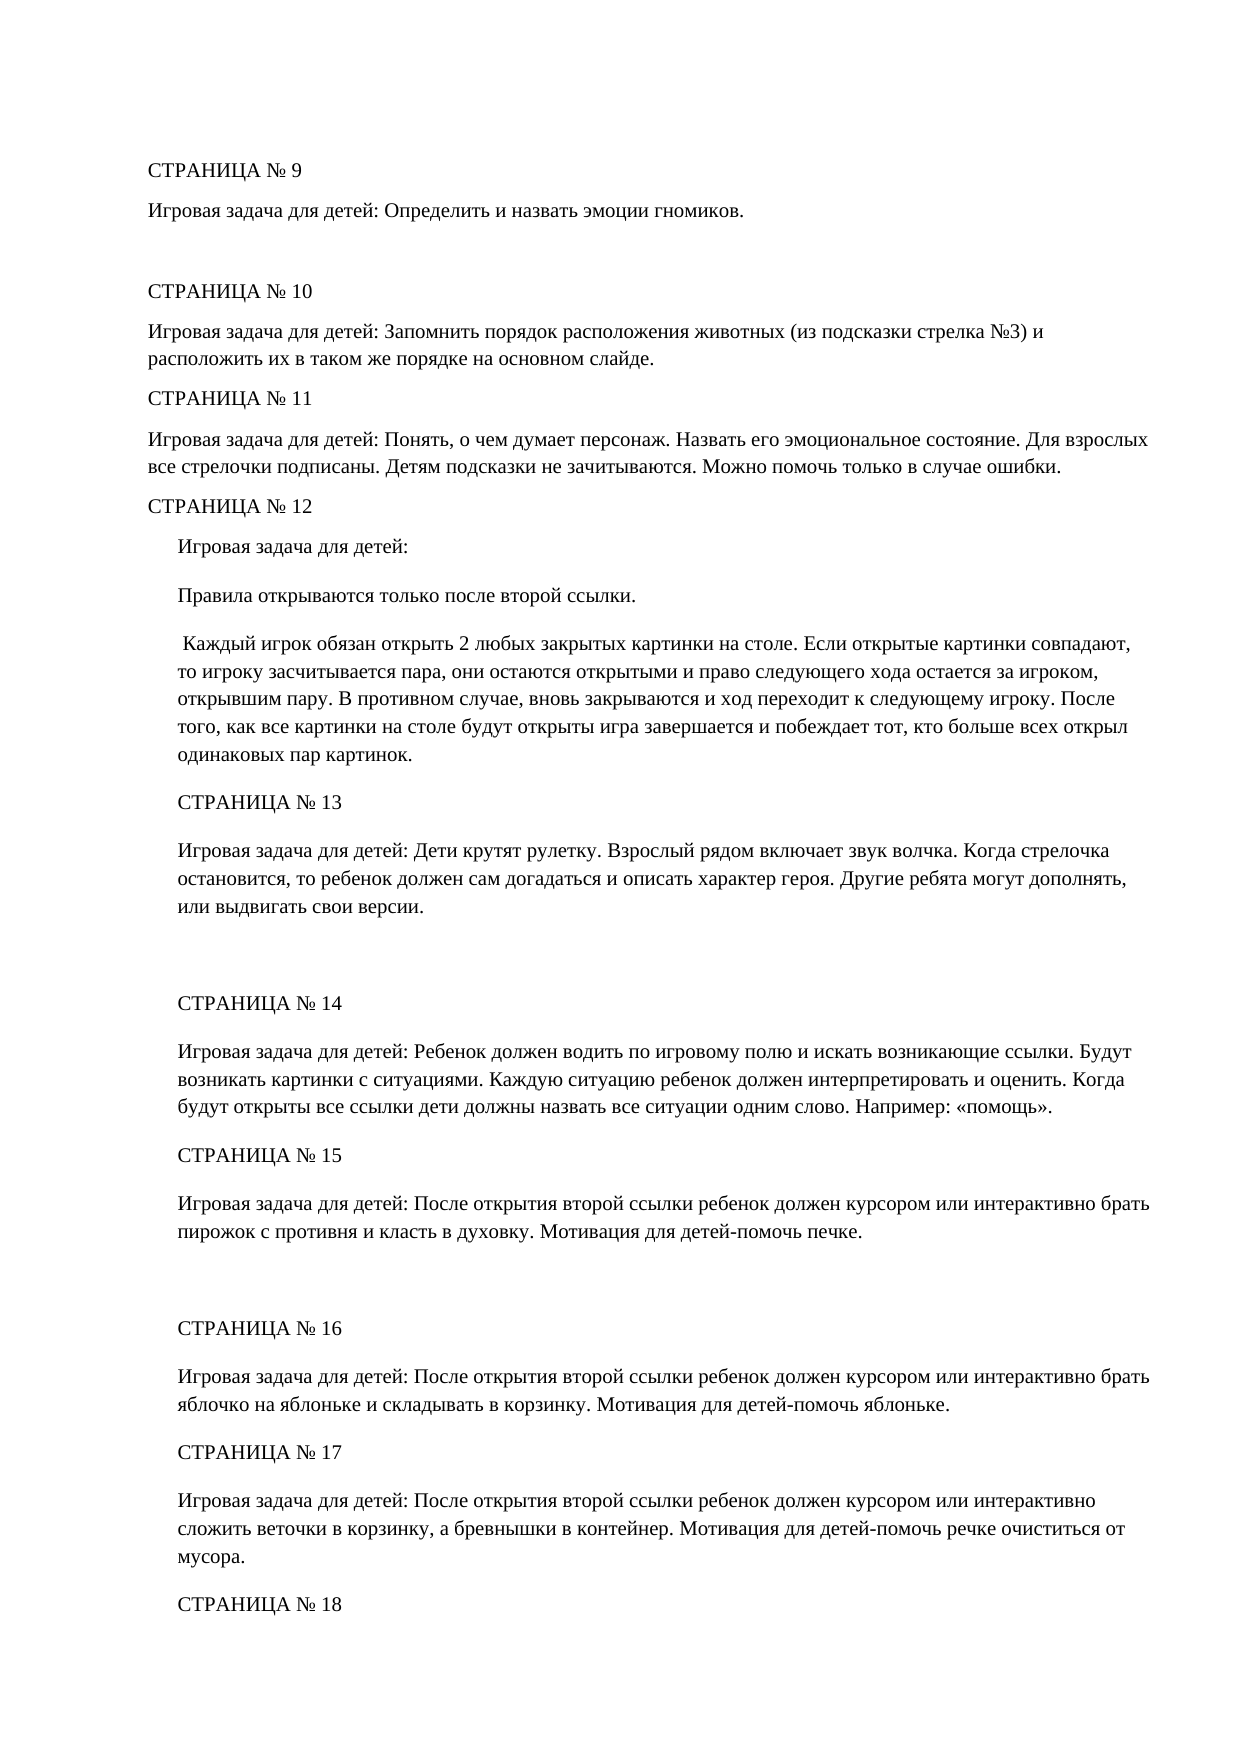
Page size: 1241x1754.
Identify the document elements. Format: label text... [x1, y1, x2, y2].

text Игровая задача для детей: Определить и назвать эмоции гномиков. [148, 198, 1152, 222]
text Игровая задача для детей: После открытия второй ссылки ребенок должен курсором или интерактивно брать яблочко на яблоньке и складывать в корзинку. Мотивация для детей-помочь яблоньке. [177, 1364, 1152, 1416]
text СТРАНИЦА № 18 [177, 1592, 1152, 1616]
text СТРАНИЦА № 12 [148, 494, 1152, 518]
text СТРАНИЦА № 17 [177, 1440, 1152, 1464]
text Игровая задача для детей: После открытия второй ссылки ребенок должен курсором или интерактивно брать пирожок с противня и класть в духовку. Мотивация для детей-помочь печке. [177, 1191, 1152, 1243]
text СТРАНИЦА № 10 [148, 278, 1152, 303]
text Игровая задача для детей: Запомнить порядок расположения животных (из подсказки стрелка №3) и расположить их в таком же порядке на основном слайде. [148, 319, 1152, 370]
text СТРАНИЦА № 13 [177, 790, 1152, 814]
text Игровая задача для детей: [177, 534, 1152, 558]
text СТРАНИЦА № 11 [148, 386, 1152, 410]
text СТРАНИЦА № 15 [177, 1143, 1152, 1167]
text СТРАНИЦА № 16 [177, 1316, 1152, 1339]
text Игровая задача для детей: Понять, о чем думает персонаж. Назвать его эмоциональное состояние. Для взрослых все стрелочки подписаны. Детям подсказки не зачитываются. Можно помочь только в случае ошибки. [148, 426, 1152, 478]
text Игровая задача для детей: Ребенок должен водить по игровому полю и искать возникающие ссылки. Будут возникать картинки с ситуациями. Каждую ситуацию ребенок должен интерпретировать и оценить. Когда будут открыты все ссылки дети должны назвать все ситуации одним слово. Например: «помощь». [177, 1039, 1152, 1118]
text Каждый игрок обязан открыть 2 любых закрытых картинки на столе. Если открытые картинки совпадают, то игроку засчитывается пара, они остаются открытыми и право следующего хода остается за игроком, открывшим пару. В противном случае, вновь закрываются и ход переходит к следующему игроку. После того, как все картинки на столе будут открыты игра завершается и побеждает тот, кто больше всех открыл одинаковых пар картинок. [177, 631, 1152, 766]
text СТРАНИЦА № 9 [148, 158, 1152, 182]
text СТРАНИЦА № 14 [177, 991, 1152, 1014]
text Правила открываются только после второй ссылки. [177, 583, 1152, 607]
text Игровая задача для детей: Дети крутят рулетку. Взрослый рядом включает звук волчка. Когда стрелочка остановится, то ребенок должен сам догадаться и описать характер героя. Другие ребята могут дополнять, или выдвигать свои версии. [177, 838, 1152, 918]
text Игровая задача для детей: После открытия второй ссылки ребенок должен курсором или интерактивно сложить веточки в корзинку, а бревнышки в контейнер. Мотивация для детей-помочь речке очиститься от мусора. [177, 1488, 1152, 1568]
